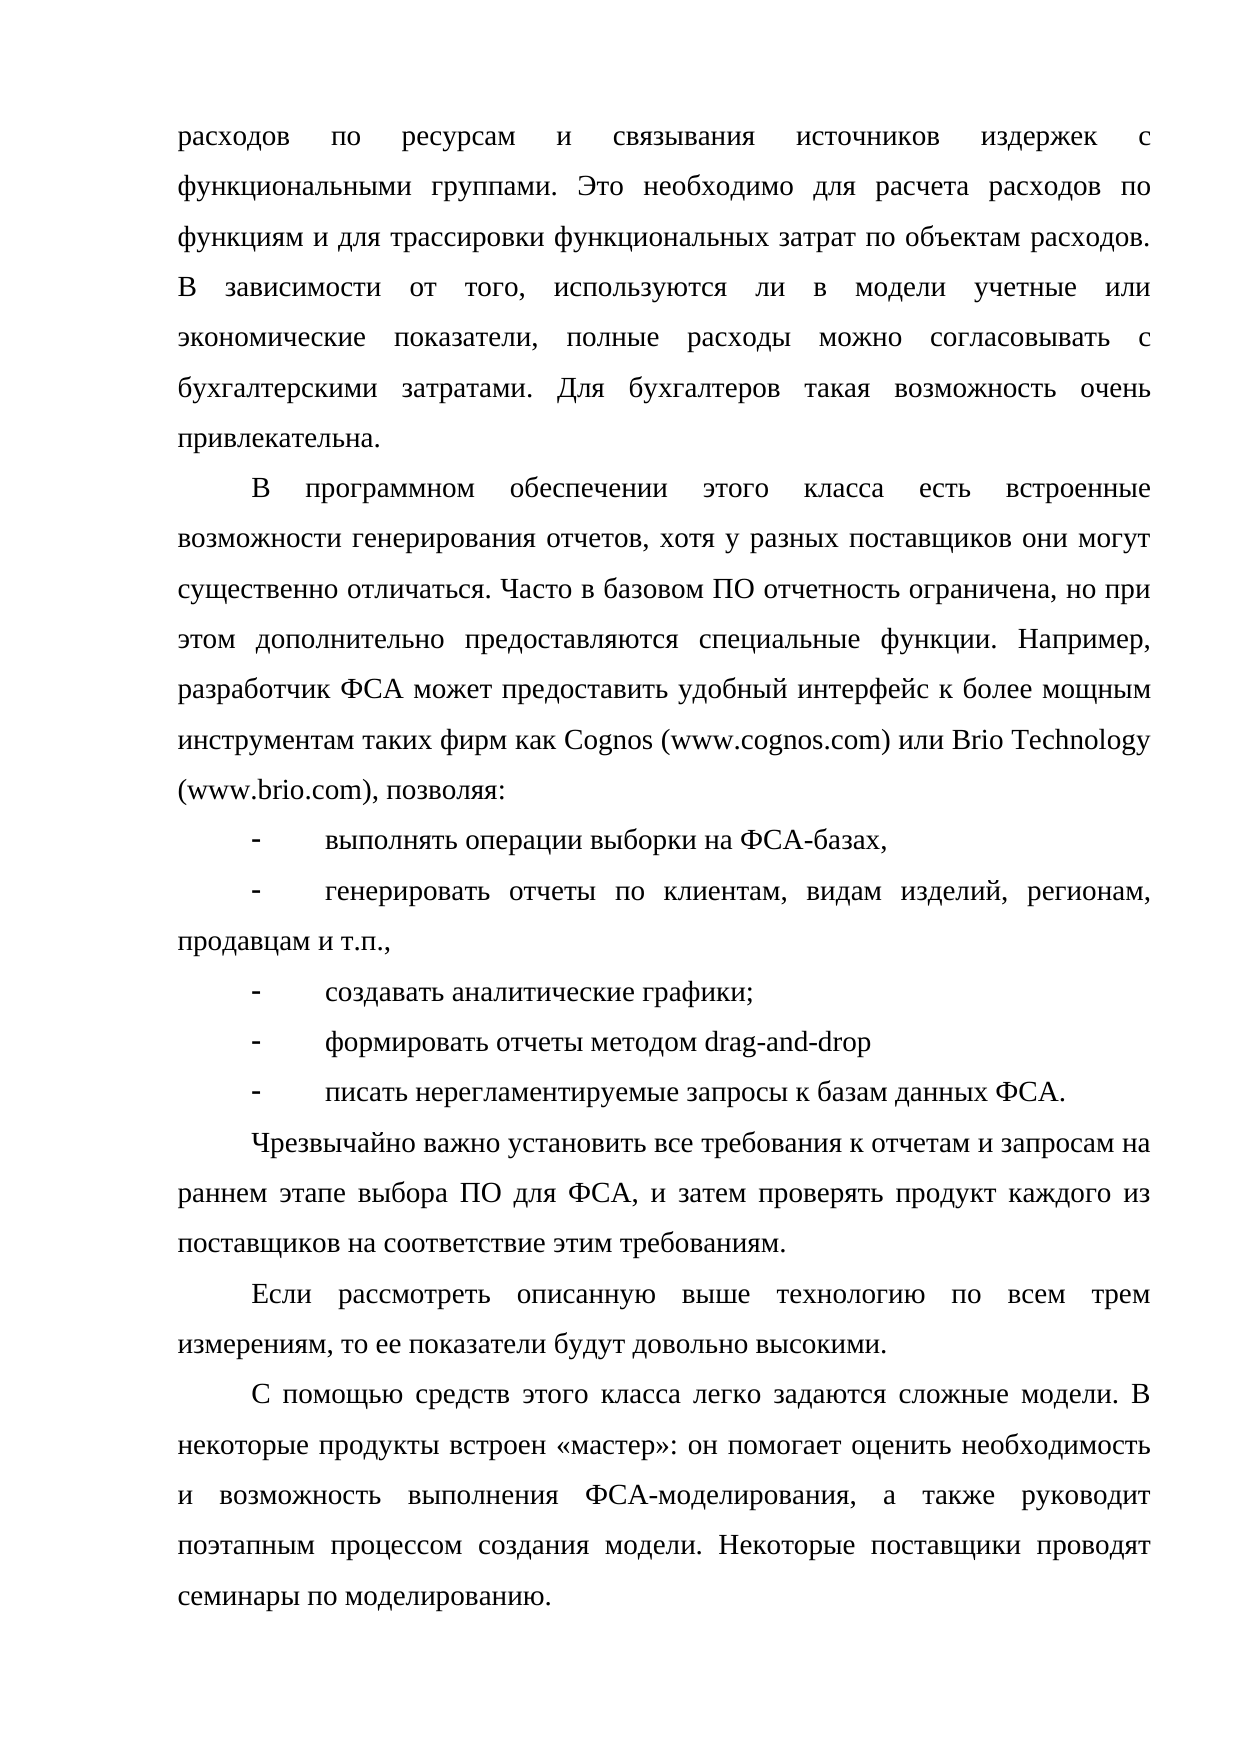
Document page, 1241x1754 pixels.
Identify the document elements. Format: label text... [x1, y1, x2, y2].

list писать нерегламентируемые запросы к базам данных ФСА. [177, 1074, 1152, 1108]
text В программном обеспечении этого класса есть встроенные возможности генерирования отчетов, хотя у разных поставщиков они могут существенно отличаться. Часто в базовом ПО отчетность ограничена, но при этом дополнительно предоставляются специальные функции. Например, разработчик ФСА может предоставить удобный интерфейс к более мощным инструментам таких фирм как Cognos (www.cognos.com) или Brio Technology (www.brio.com), позволяя: [177, 470, 1152, 806]
text Чрезвычайно важно установить все требования к отчетам и запросам на раннем этапе выбора ПО для ФСА, и затем проверять продукт каждого из поставщиков на соответствие этим требованиям. [177, 1125, 1152, 1259]
text Если рассмотреть описанную выше технологию по всем трем измерениям, то ее показатели будут довольно высокими. [177, 1276, 1152, 1360]
text С помощью средств этого класса легко задаются сложные модели. В некоторые продукты встроен «мастер»: он помогает оценить необходимость и возможность выполнения ФСА-моделирования, а также руководит поэтапным процессом создания модели. Некоторые поставщики проводят семинары по моделированию. [177, 1376, 1152, 1611]
list генерировать отчеты по клиентам, видам изделий, регионам, продавцам и т.п., [177, 873, 1152, 957]
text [177, 118, 1152, 453]
list выполнять операции выборки на ФСА-базах, [177, 822, 1152, 856]
list создавать аналитические графики; [177, 974, 1152, 1007]
list формировать отчеты методом drag-and-drop [177, 1024, 1152, 1058]
